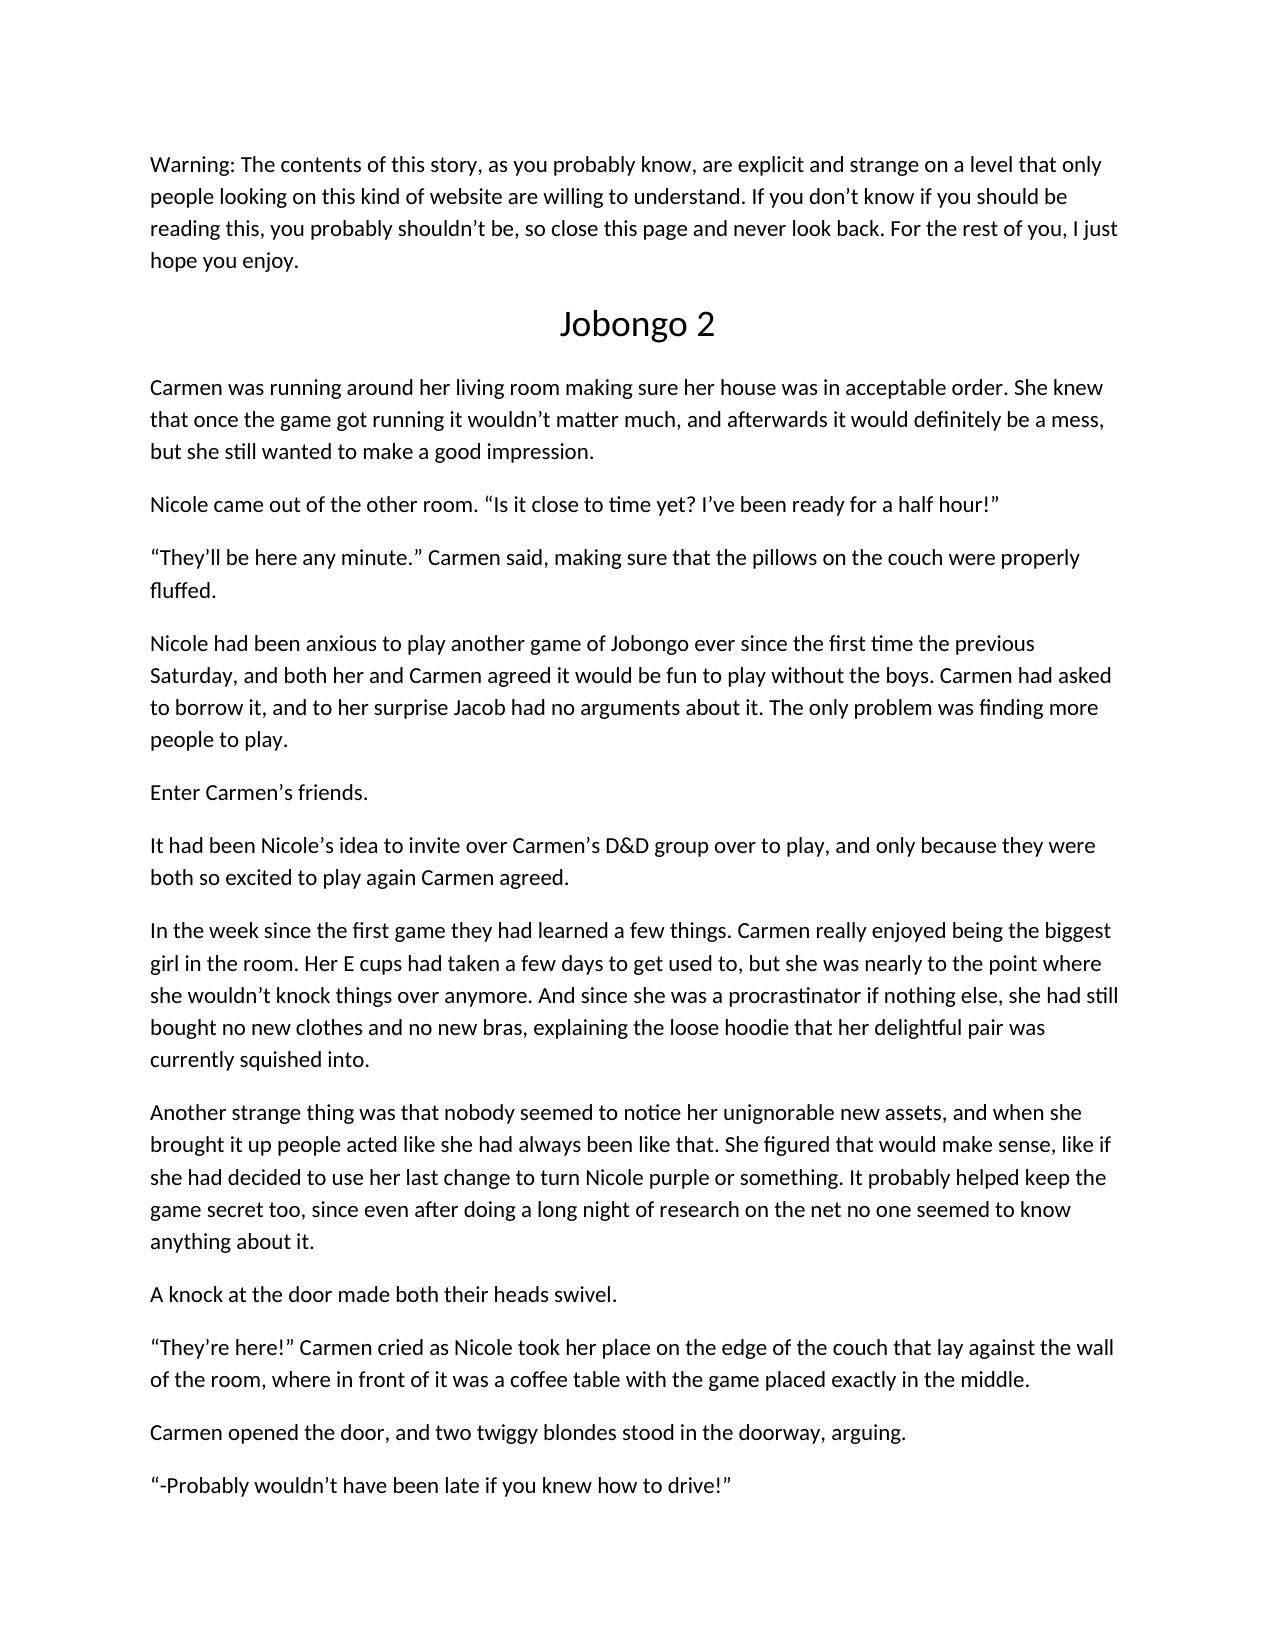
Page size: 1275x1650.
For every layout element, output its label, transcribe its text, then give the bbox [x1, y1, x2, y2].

text Jobongo 2 [150, 299, 1125, 345]
text Carmen opened the door, and two twiggy blondes stood in the doorway, arguing. [150, 1418, 1125, 1446]
text “They’ll be here any minute.” Carmen said, making sure that the pillows on the couch were properly fluffed. [150, 543, 1125, 604]
text Warning: The contents of this story, as you probably know, are explicit and strange on a level that only people looking on this kind of website are willing to understand. If you don’t know if you should be reading this, you probably shouldn’t be, so close this page and never look back. For the rest of you, I just hope you enjoy. [150, 150, 1125, 274]
text Enter Carmen’s friends. [150, 778, 1125, 806]
text “They’re here!” Carmen cried as Nicole took her place on the edge of the couch that lay against the wall of the room, where in front of it was a coffee table with the game placed exactly in the middle. [150, 1333, 1125, 1393]
text Another strange thing was that nobody seemed to notice her unignorable new assets, and when she brought it up people acted like she had always been like that. She figured that would make sense, like if she had decided to use her last change to turn Nicole purple or something. It probably helped keep the game secret too, since even after doing a long night of research on the net no one seemed to know anything about it. [150, 1098, 1125, 1255]
text A knock at the door made both their heads swivel. [150, 1280, 1125, 1308]
text Carmen was running around her living room making sure her house was in acceptable order. She knew that once the game got running it wouldn’t matter much, and afterwards it would definitely be a mess, but she still wanted to make a good impression. [150, 373, 1125, 466]
text Nicole had been anxious to play another game of Jobongo ever since the first time the previous Saturday, and both her and Carmen agreed it would be fun to play without the boys. Carmen had asked to borrow it, and to her surprise Jacob had no arguments about it. The only problem was finding more people to play. [150, 629, 1125, 753]
text In the week since the first game they had learned a few things. Carmen really enjoyed being the biggest girl in the room. Her E cups had taken a few days to get used to, but she was nearly to the point where she wouldn’t knock things over anymore. And since she was a procrastinator if nothing else, she had still bought no new clothes and no new bras, explaining the loose hoodie that her delightful pair was currently squished into. [150, 917, 1125, 1073]
text Nicole came out of the other room. “Is it close to time yet? I’ve been ready for a half hour!” [150, 491, 1125, 518]
text It had been Nicole’s idea to invite over Carmen’s D&D group over to play, and only because they were both so excited to play again Carmen agreed. [150, 831, 1125, 892]
text “-Probably wouldn’t have been late if you knew how to drive!” [150, 1471, 1125, 1499]
